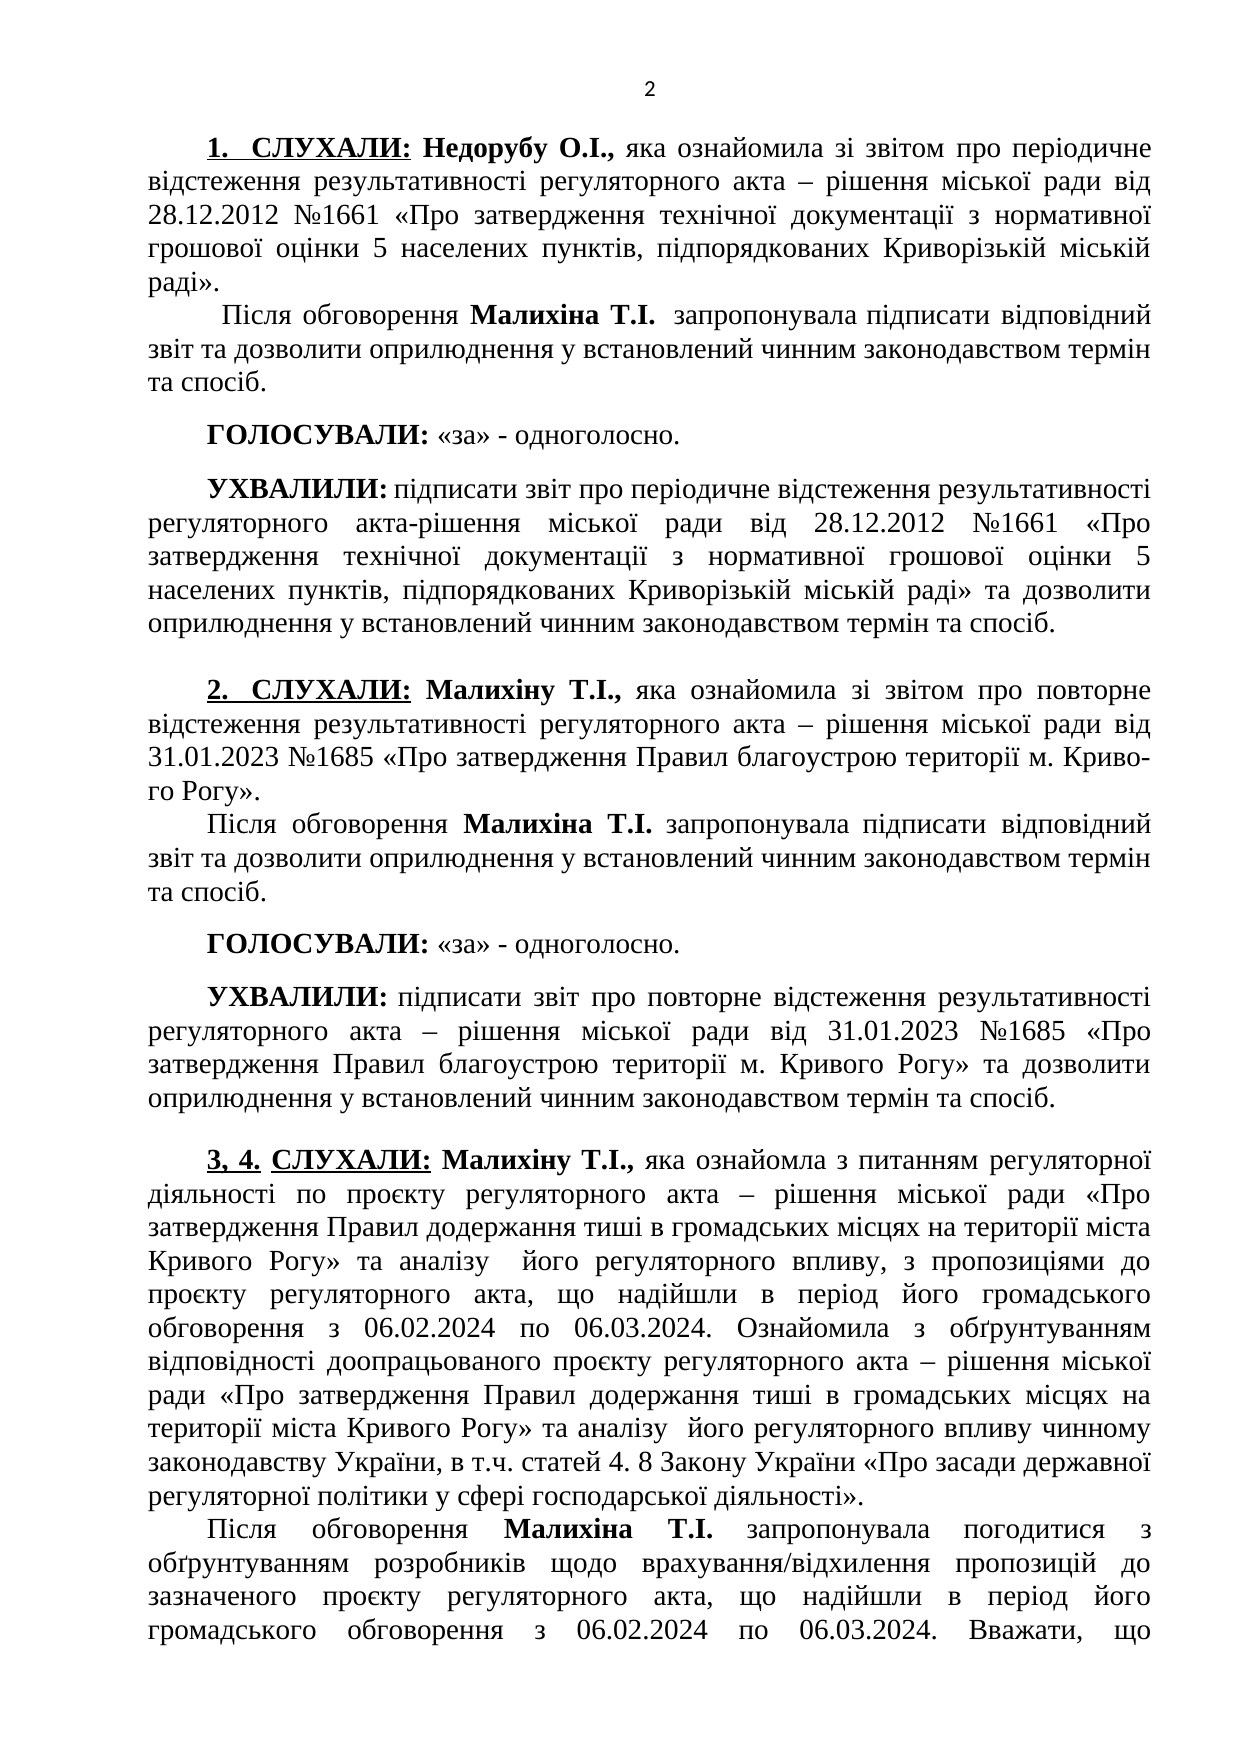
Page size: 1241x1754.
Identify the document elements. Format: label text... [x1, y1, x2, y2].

text ГОЛОСУВАЛИ: «за» - одноголосно. [148, 417, 1152, 451]
text ГОЛОСУВАЛИ: «за» - одноголосно. [148, 926, 1152, 960]
list СЛУХАЛИ: Малихіну Т.І., яка ознайомила зі звітом про повторне відстеження результативності регуляторного акта – рішення міської ради від 31.01.2023 №1685 «Про затвердження Правил благоустрою території м. Криво-го Рогу». [148, 672, 1152, 807]
text Після обговорення Малихіна Т.І. запропонувала підписати відповідний звіт та дозволити оприлюднення у встановлений чинним законодавством термін та спосіб. [148, 297, 1152, 398]
text 3, 4. СЛУХАЛИ: Малихіну Т.І., яка ознайомла з питанням регуляторної діяльності по проєкту регуляторного акта – рішення міської ради «Про затвердження Правил додержання тиші в громадських місцях на території міста Кривого Рогу» та аналізу його регуляторного впливу, з пропозиціями до проєкту регуляторного акта, що надійшли в період його громадського обговорення з 06.02.2024 по 06.03.2024. Ознайомила з обґрунтуванням відповідності доопрацьованого проєкту регуляторного акта – рішення міської ради «Про затвердження Правил додержання тиші в громадських місцях на території міста Кривого Рогу» та аналізу його регуляторного впливу чинному законодавству України, в т.ч. статей 4. 8 Закону України «Про засади державної регуляторної політики у сфері господарської діяльності». [148, 1142, 1152, 1511]
text Після обговорення Малихіна Т.І. запропонувала підписати відповідний звіт та дозволити оприлюднення у встановлений чинним законодавством термін та спосіб. [148, 807, 1152, 907]
list СЛУХАЛИ: Недорубу О.І., яка ознайомила зі звітом про періодичне відстеження результативності регуляторного акта – рішення міської ради від 28.12.2012 №1661 «Про затвердження технічної документації з нормативної грошової оцінки 5 населених пунктів, підпорядкованих Криворізькій міській раді». [148, 130, 1152, 297]
text УХВАЛИЛИ: підписати звіт про повторне відстеження результативності регуляторного акта – рішення міської ради від 31.01.2023 №1685 «Про затвердження Правил благоустрою території м. Кривого Рогу» та дозволити оприлюднення у встановлений чинним законодавством термін та спосіб. [148, 979, 1152, 1113]
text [148, 1511, 1152, 1645]
text УХВАЛИЛИ: підписати звіт про періодичне відстеження результативності регуляторного акта-рішення міської ради від 28.12.2012 №1661 «Про затвердження технічної документації з нормативної грошової оцінки 5 населених пунктів, підпорядкованих Криворізькій міській раді» та дозволити оприлюднення у встановлений чинним законодавством термін та спосіб. [148, 471, 1152, 639]
